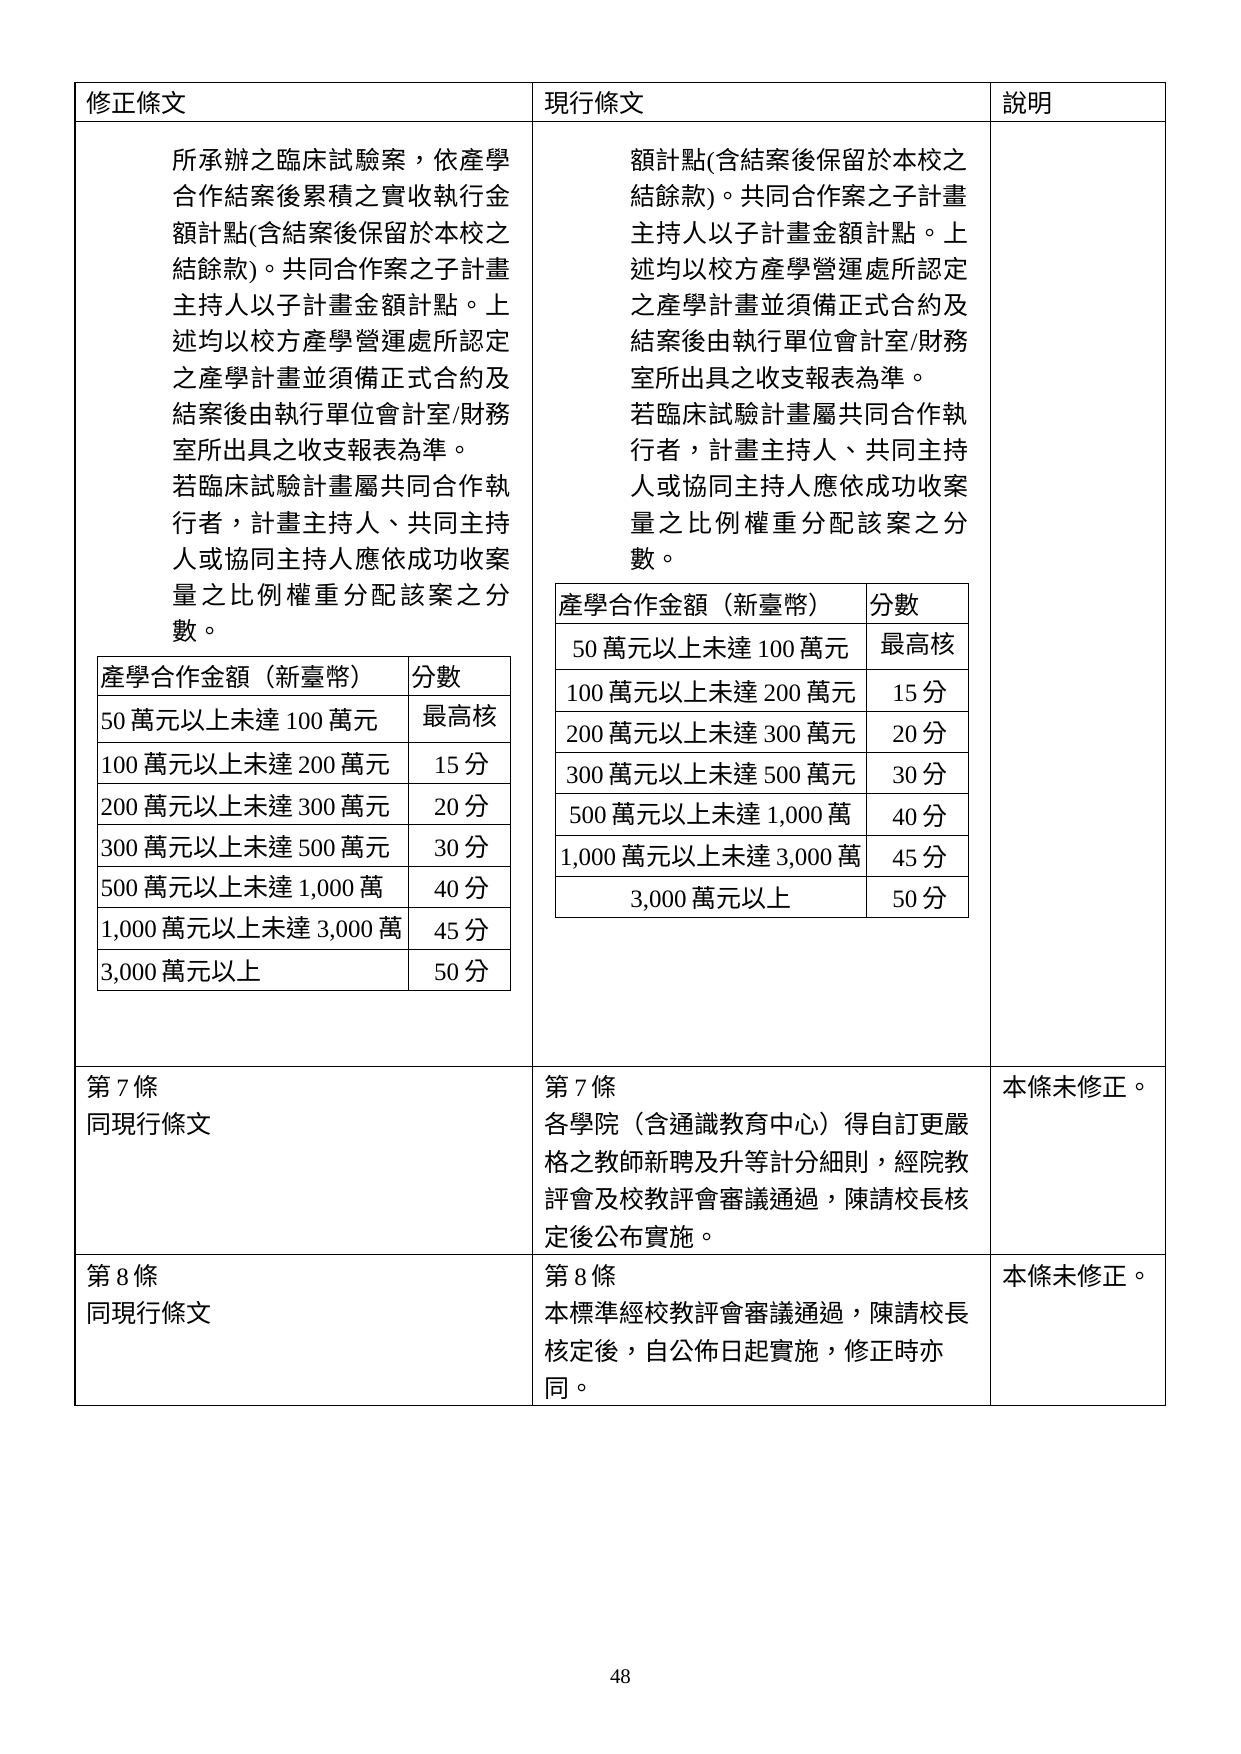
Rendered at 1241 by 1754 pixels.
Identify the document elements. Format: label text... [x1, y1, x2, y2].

table_cell [533, 122, 990, 1066]
table_header 說明 [991, 83, 1165, 121]
table_header 現行條文 [533, 83, 990, 121]
table_header 修正條文 [76, 83, 532, 121]
table_cell 第8條 本標準經校教評會審議通過，陳請校長核定後，自公佈日起實施，修正時亦同。 [533, 1255, 990, 1405]
table_cell 第7條 各學院（含通識教育中心）得自訂更嚴格之教師新聘及升等計分細則，經院教評會及校教評會審議通過，陳請校長核定後公布實施。 [533, 1067, 990, 1254]
table_cell 第7條 同現行條文 [76, 1067, 532, 1254]
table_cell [991, 122, 1165, 1066]
table_cell 本條未修正。 [991, 1067, 1165, 1254]
table_cell 本條未修正。 [991, 1255, 1165, 1405]
table_cell [76, 122, 532, 1066]
table_cell 第8條 同現行條文 [76, 1255, 532, 1405]
